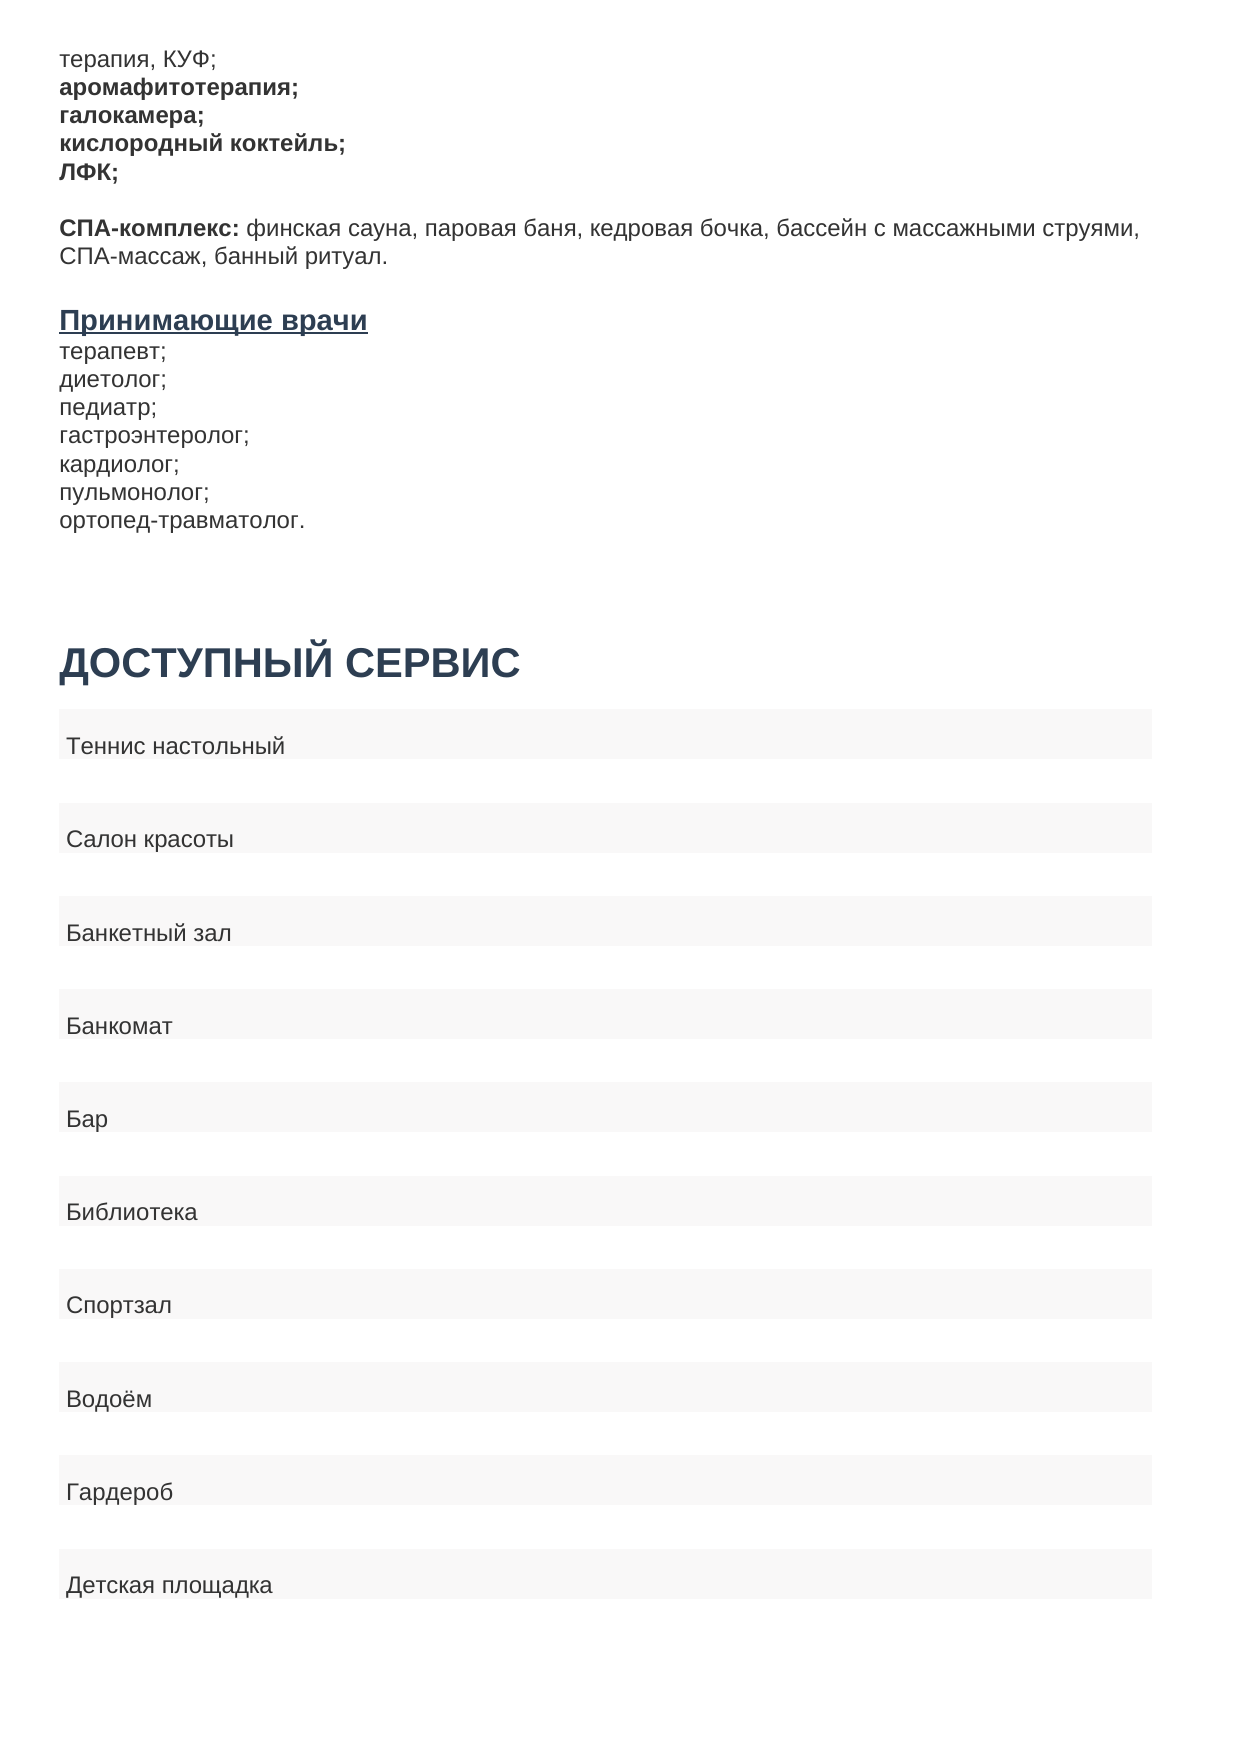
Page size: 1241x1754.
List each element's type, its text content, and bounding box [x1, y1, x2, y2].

text ДОСТУПНЫЙ СЕРВИС [59, 638, 1152, 686]
text Банкомат [59, 989, 1152, 1039]
text Теннис настольный [59, 709, 1152, 759]
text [59, 44, 1152, 269]
text Гардероб [59, 1455, 1152, 1505]
text терапевт; диетолог; педиатр; гастроэнтеролог; кардиолог; пульмонолог; ортопед-травматолог. [59, 336, 1152, 533]
text Бар [59, 1082, 1152, 1132]
text Банкетный зал [59, 896, 1152, 946]
text Водоём [59, 1362, 1152, 1412]
text Библиотека [59, 1176, 1152, 1226]
text Спортзал [59, 1269, 1152, 1319]
text Принимающие врачи [59, 269, 1152, 336]
text Салон красоты [59, 803, 1152, 853]
text Детская площадка [59, 1549, 1152, 1599]
